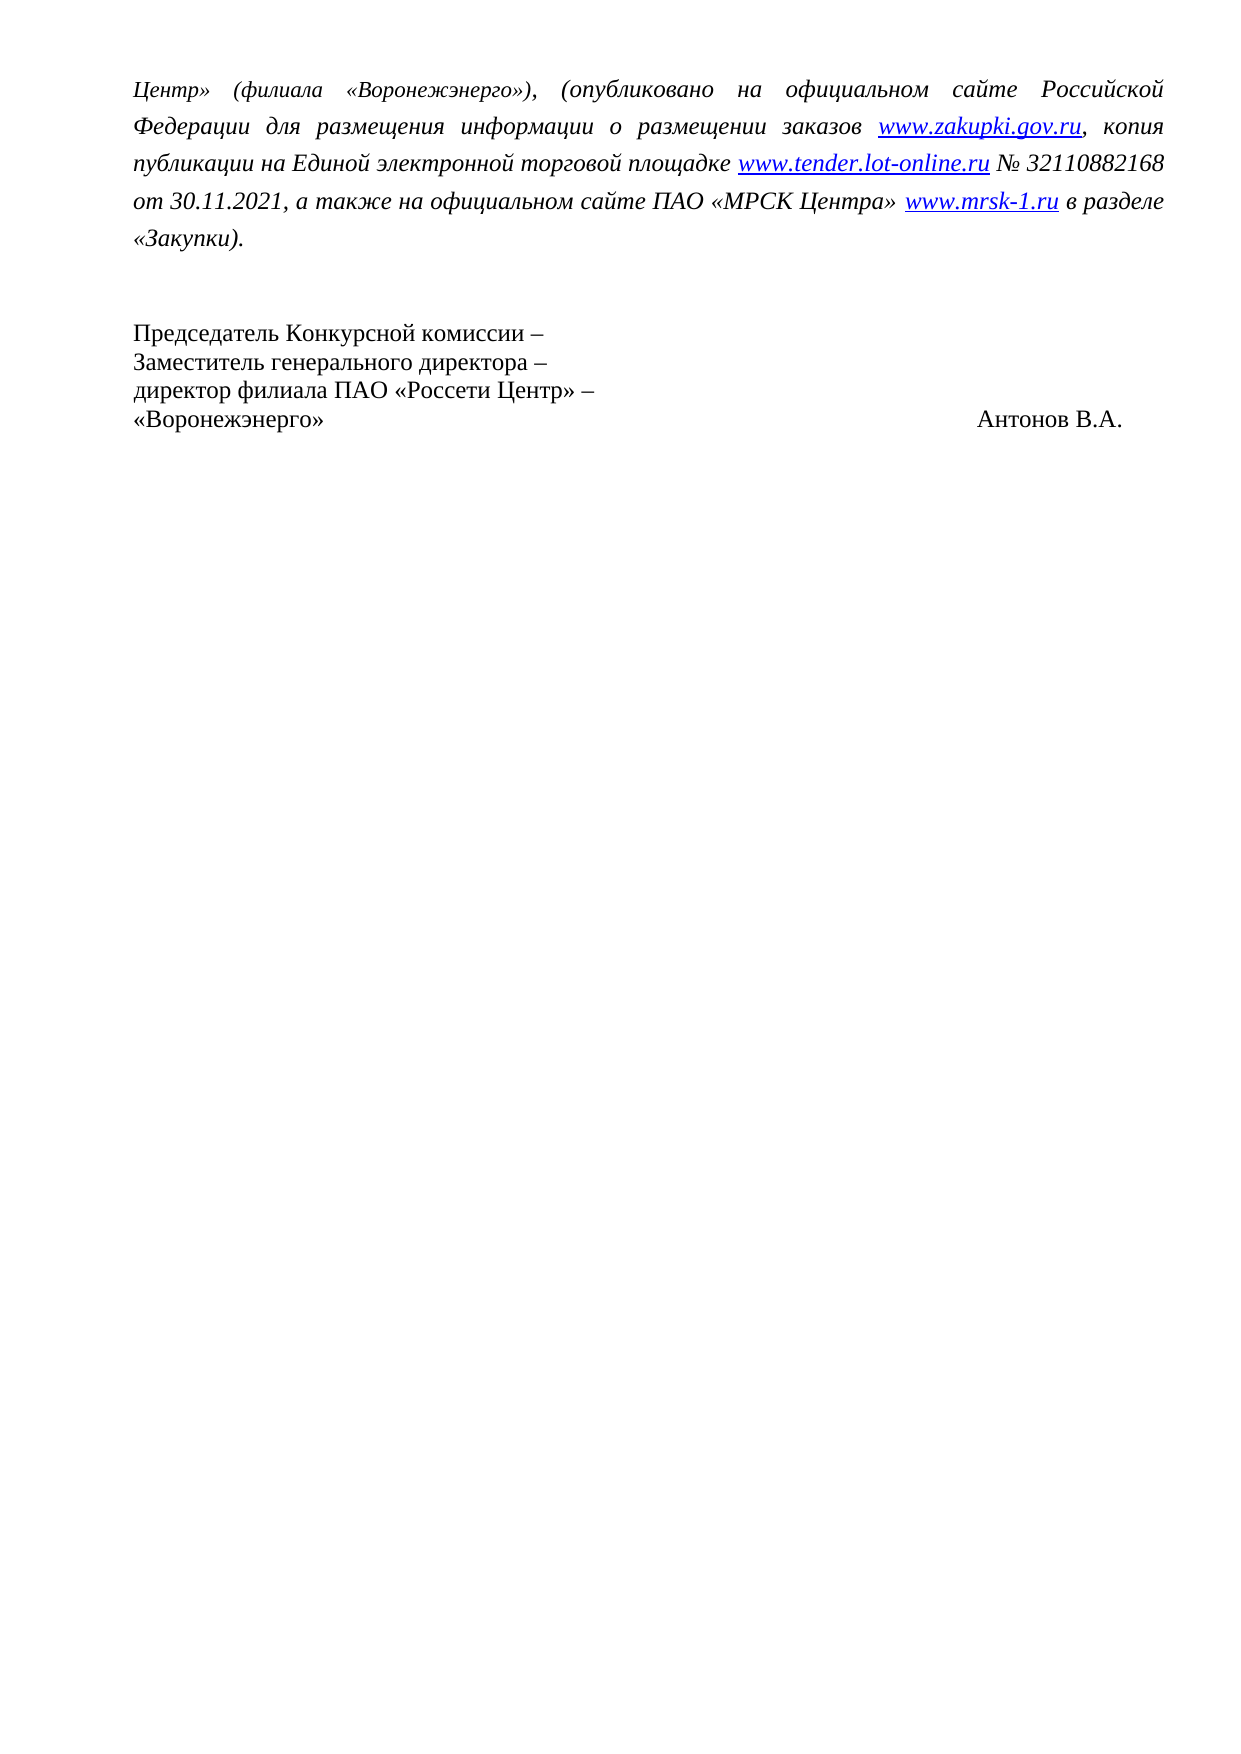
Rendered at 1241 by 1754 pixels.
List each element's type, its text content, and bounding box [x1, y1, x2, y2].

text Председатель Конкурсной комиссии – [133, 318, 1167, 347]
text Заместитель генерального директора – [133, 347, 1167, 375]
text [133, 74, 1167, 252]
text «Воронежэнерго» Антонов В.А. [133, 404, 1167, 433]
text директор филиала ПАО «Россети Центр» – [133, 375, 1167, 404]
